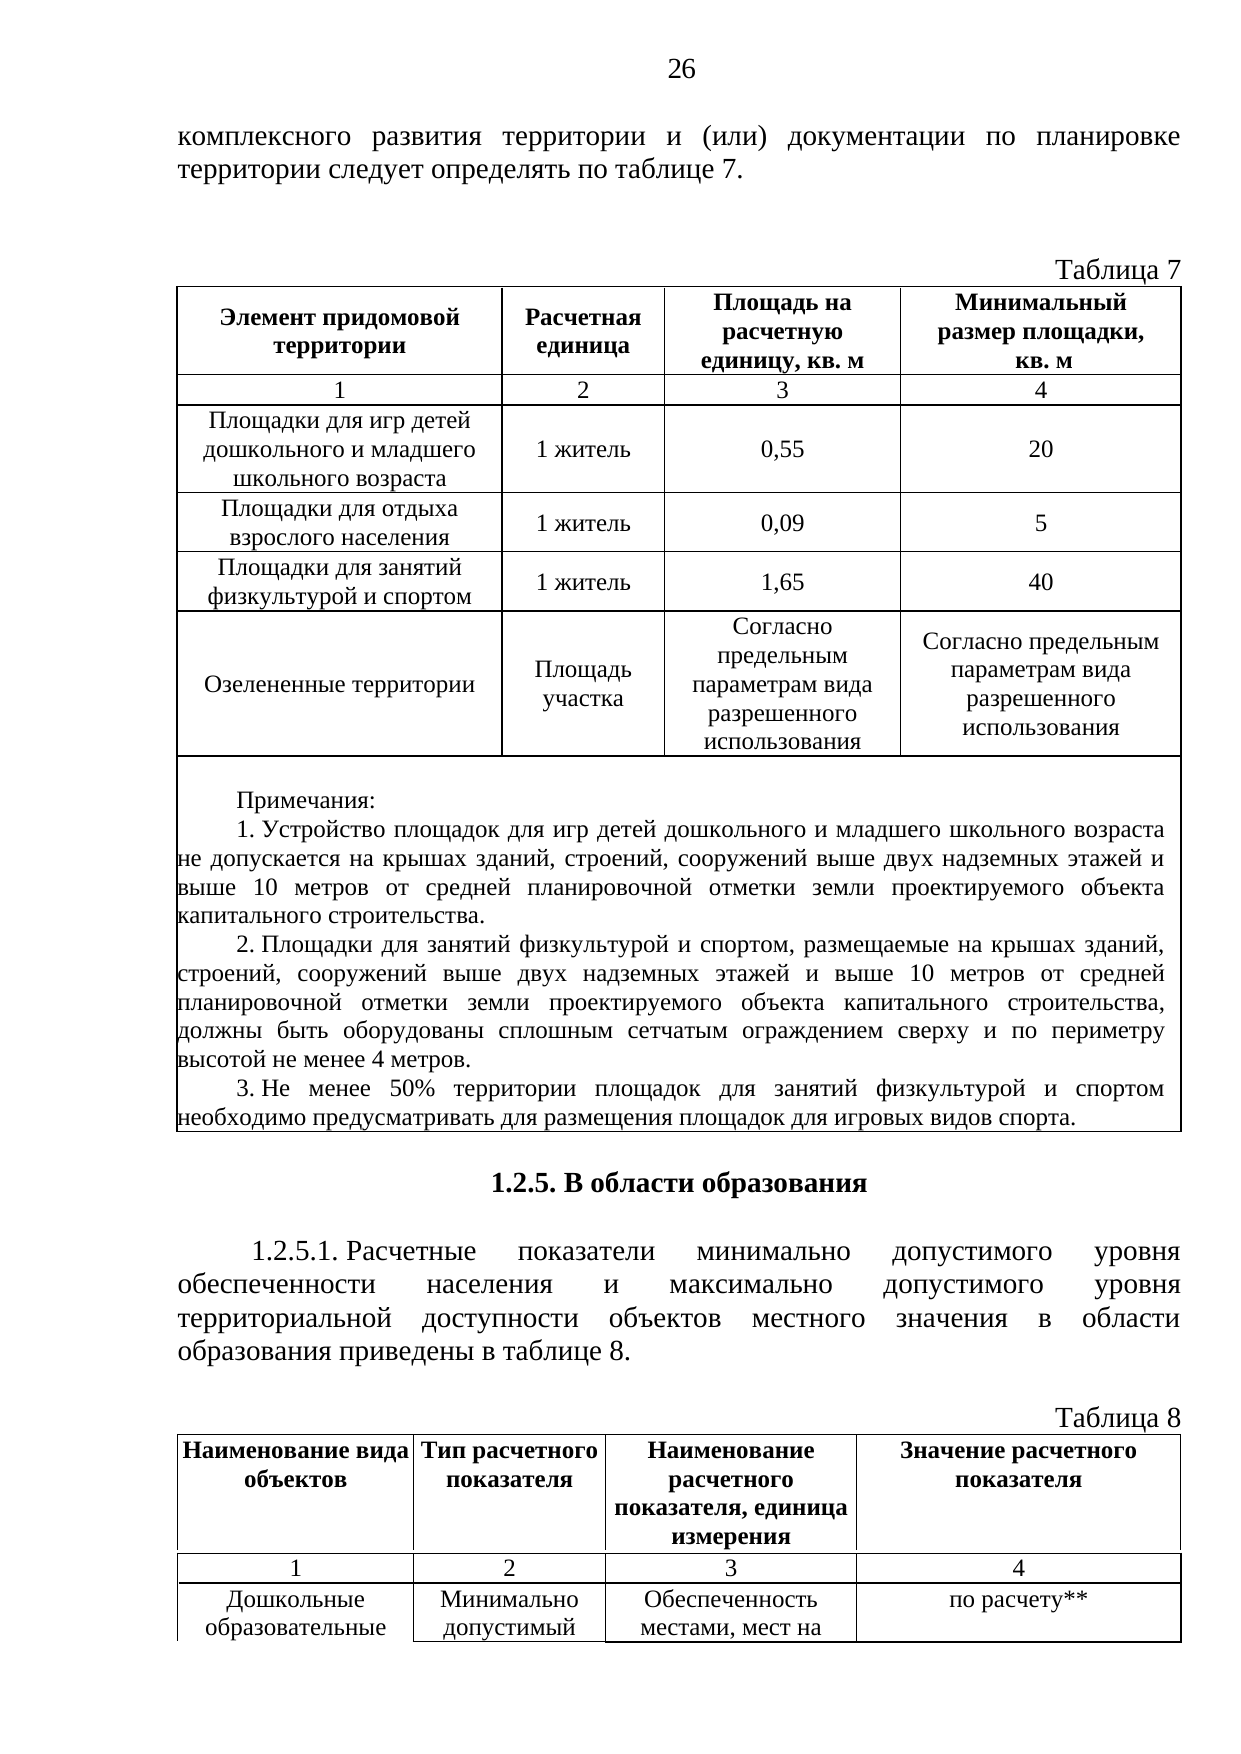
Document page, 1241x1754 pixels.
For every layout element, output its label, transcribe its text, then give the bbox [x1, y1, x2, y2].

table_cell Согласно предельным параметрам вида разрешенного использования [665, 612, 900, 755]
table_cell Дошкольные образовательные организации* [178, 1583, 413, 1641]
table_cell 0,09 [665, 493, 900, 551]
table_cell Площадки для занятий физкультурой и спортом [178, 552, 501, 610]
table_cell 1,65 [665, 552, 900, 610]
table_cell 40 [901, 552, 1180, 610]
table_cell 4 [901, 375, 1180, 404]
text 1.2.5.1. Расчетные показатели минимально допустимого уровня обеспеченности населения и максимально допустимого уровня территориальной доступности объектов местного значения в области образования приведены в таблице 8. [177, 1233, 1181, 1367]
table_header Тип расчетного показателя [414, 1435, 605, 1550]
table_cell Примечания: 1. Устройство площадок для игр детей дошкольного и младшего школьного возраста не допускается на крышах зданий, строений, сооружений выше двух надземных этажей и выше 10 метров от средней планировочной отметки земли проектируемого объекта капитального строительства. 2. Площадки для занятий физкультурой и спортом, размещаемые на крышах зданий, строений, сооружений выше двух надземных этажей и выше 10 метров от средней планировочной отметки земли проектируемого объекта капитального строительства, должны быть оборудованы сплошным сетчатым ограждением сверху и по периметру высотой не менее 4 метров. 3. Не менее 50% территории площадок для занятий физкультурой и спортом необходимо предусматривать для размещения площадок для игровых видов спорта. [178, 757, 1180, 1131]
table_cell 2 [503, 375, 664, 404]
table_header 1 [178, 1554, 413, 1582]
table_header Наименование расчетного показателя, единица измерения [606, 1435, 856, 1550]
table_header Площадь на расчетную единицу, кв. м [665, 287, 900, 374]
table_cell 1 житель [503, 493, 664, 551]
table_header Элемент придомовой территории [178, 287, 502, 374]
table_header Наименование вида объектов [178, 1435, 413, 1550]
table_header 2 [414, 1554, 605, 1582]
table_cell 1 житель [503, 552, 664, 610]
table_cell Согласно предельным параметрам вида разрешенного использования [901, 612, 1180, 755]
table_header 3 [606, 1554, 856, 1582]
table_cell 1 житель [503, 406, 664, 492]
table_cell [414, 1584, 605, 1641]
table_cell Озелененные территории [178, 612, 501, 755]
table_header Минимальный размер площадки, кв. м [901, 287, 1180, 374]
table_cell по расчету** [857, 1584, 1180, 1641]
table_header Значение расчетного показателя [857, 1435, 1180, 1550]
table_header Расчетная единица [503, 287, 664, 374]
table_cell 5 [901, 493, 1180, 551]
table_header 4 [857, 1554, 1180, 1582]
table_cell Площадь участка [503, 612, 664, 755]
table_cell 0,55 [665, 406, 900, 492]
table_cell 1 [178, 375, 501, 404]
table_cell Площадки для игр детей дошкольного и младшего школьного возраста [178, 406, 501, 492]
table_cell 20 [901, 406, 1180, 492]
table_cell Площадки для отдыха взрослого населения [178, 493, 501, 551]
text Таблица 8 [177, 1400, 1181, 1434]
subtitle 1.2.5. В области образования [177, 1166, 1181, 1199]
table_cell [606, 1584, 856, 1641]
text Таблица 7 [177, 252, 1181, 286]
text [177, 118, 1181, 185]
table_cell 3 [665, 375, 900, 404]
